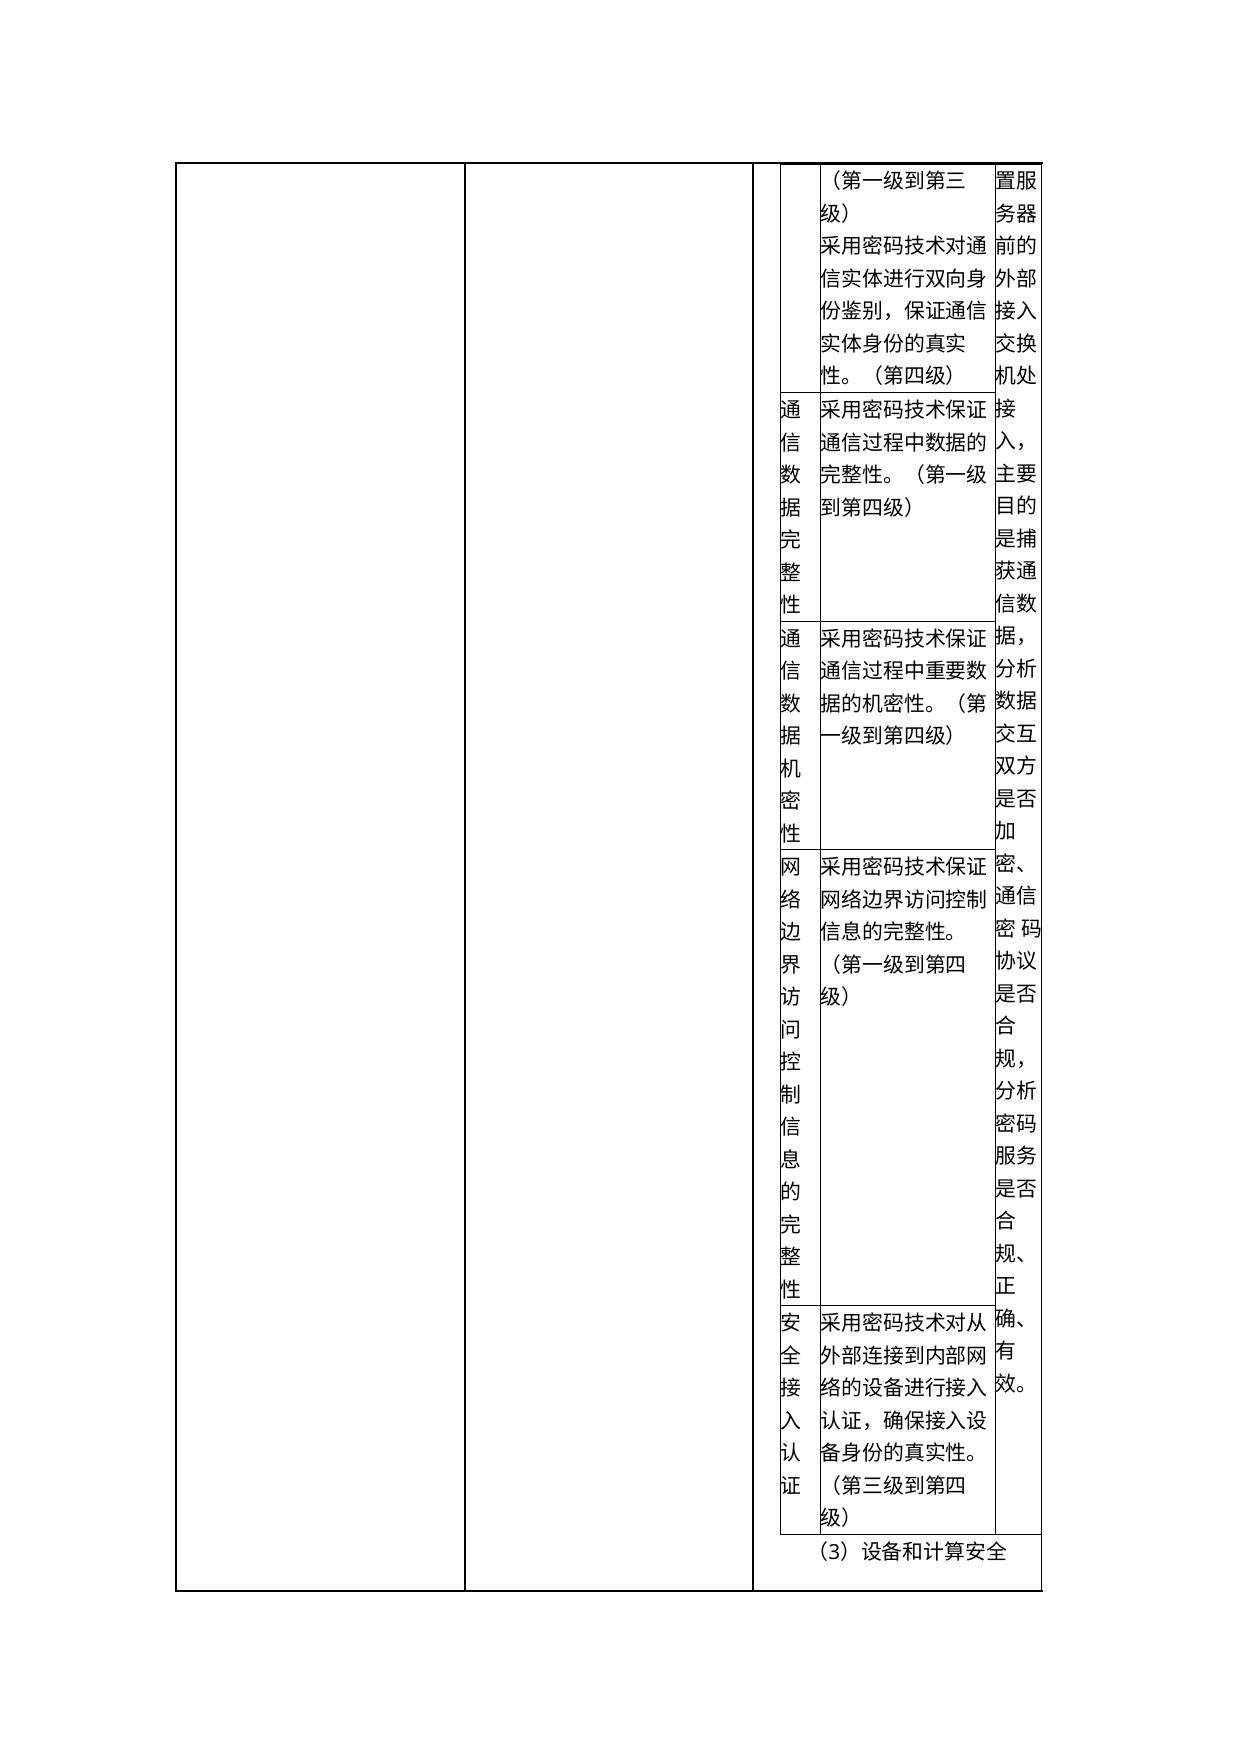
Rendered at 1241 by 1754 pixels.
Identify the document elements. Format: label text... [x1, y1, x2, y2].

table_cell [177, 164, 464, 1590]
table_cell 3 [466, 164, 752, 1590]
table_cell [754, 164, 1041, 1590]
